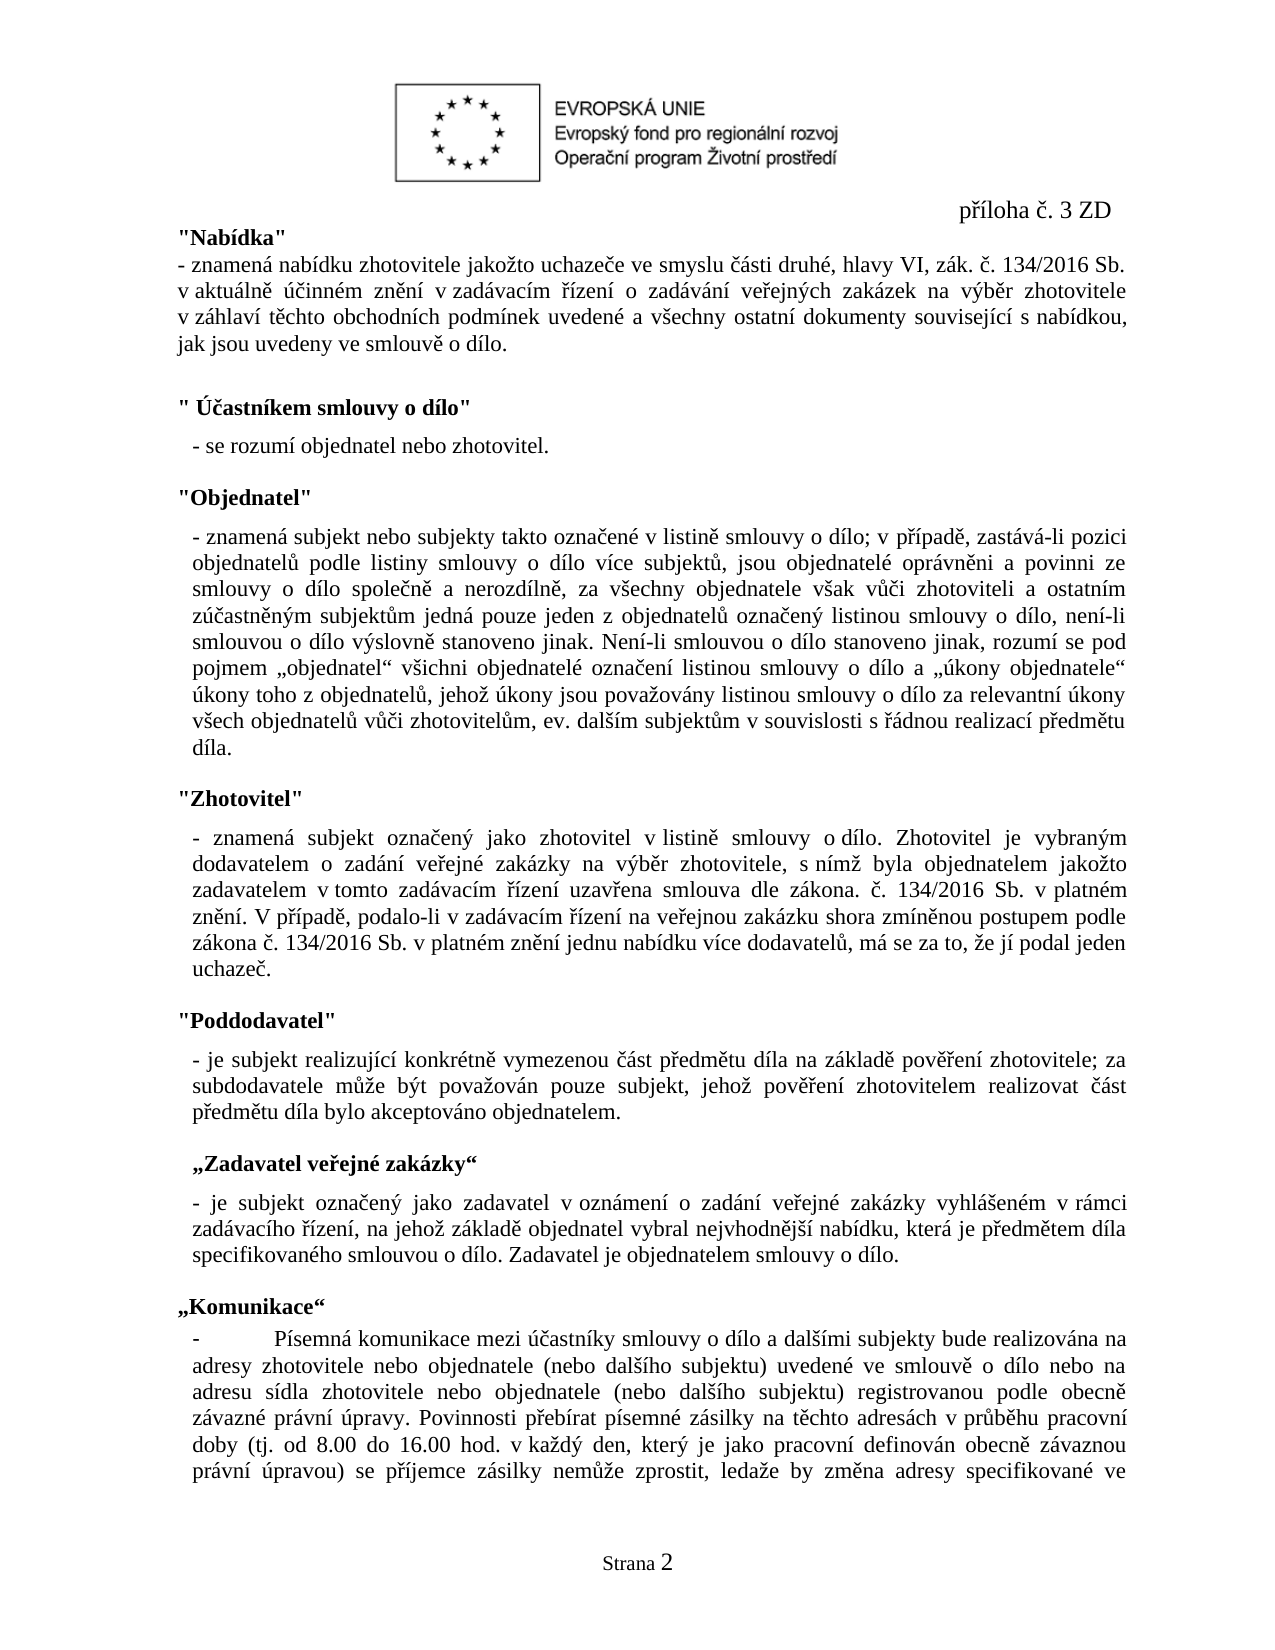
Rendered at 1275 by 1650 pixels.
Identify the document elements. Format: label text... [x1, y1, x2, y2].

list - znamená nabídku zhotovitele jakožto uchazeče ve smyslu části druhé, hlavy VI, zák. č. 134/2016 Sb. v aktuálně účinném znění v zadávacím řízení o zadávání veřejných zakázek na výběr zhotovitele v záhlaví těchto obchodních podmínek uvedené a všechny ostatní dokumenty související s nabídkou, jak jsou uvedeny ve smlouvě o dílo. [177, 251, 1127, 356]
list "Objednatel" [177, 484, 1127, 510]
list "Nabídka" [177, 224, 1127, 251]
text - se rozumí objednatel nebo zhotovitel. [192, 432, 1127, 459]
text - znamená subjekt označený jako zhotovitel v listině smlouvy o dílo. Zhotovitel je vybraným dodavatelem o zadání veřejné zakázky na výběr zhotovitele, s nímž byla objednatelem jakožto zadavatelem v tomto zadávacím řízení uzavřena smlouva dle zákona. č. 134/2016 Sb. v platném znění. V případě, podalo-li v zadávacím řízení na veřejnou zakázku shora zmíněnou postupem podle zákona č. 134/2016 Sb. v platném znění jednu nabídku více dodavatelů, má se za to, že jí podal jeden uchazeč. [192, 824, 1127, 982]
text - znamená subjekt nebo subjekty takto označené v listině smlouvy o dílo; v případě, zastává-li pozici objednatelů podle listiny smlouvy o dílo více subjektů, jsou objednatelé oprávněni a povinni ze smlouvy o dílo společně a nerozdílně, za všechny objednatele však vůči zhotoviteli a ostatním zúčastněným subjektům jedná pouze jeden z objednatelů označený listinou smlouvy o dílo, není-li smlouvou o dílo výslovně stanoveno jinak. Není-li smlouvou o dílo stanoveno jinak, rozumí se pod pojmem „objednatel“ všichni objednatelé označení listinou smlouvy o dílo a „úkony objednatele“ úkony toho z objednatelů, jehož úkony jsou považovány listinou smlouvy o dílo za relevantní úkony všech objednatelů vůči zhotovitelům, ev. dalším subjektům v souvislosti s řádnou realizací předmětu díla. [192, 523, 1127, 760]
picture [387, 73, 853, 196]
list "Zhotovitel" [177, 785, 1127, 811]
list „Zadavatel veřejné zakázky“ [177, 1150, 1127, 1176]
list "Poddodavatel" [177, 1007, 1127, 1033]
list „Komunikace“ [162, 1293, 1127, 1319]
text - je subjekt realizující konkrétně vymezenou část předmětu díla na základě pověření zhotovitele; za subdodavatele může být považován pouze subjekt, jehož pověření zhotovitelem realizovat část předmětu díla bylo akceptováno objednatelem. [192, 1046, 1127, 1125]
list " Účastníkem smlouvy o dílo" [177, 394, 1127, 420]
text - je subjekt označený jako zadavatel v oznámení o zadání veřejné zakázky vyhlášeném v rámci zadávacího řízení, na jehož základě objednatel vybral nejvhodnější nabídku, která je předmětem díla specifikovaného smlouvou o dílo. Zadavatel je objednatelem smlouvy o dílo. [192, 1189, 1127, 1268]
